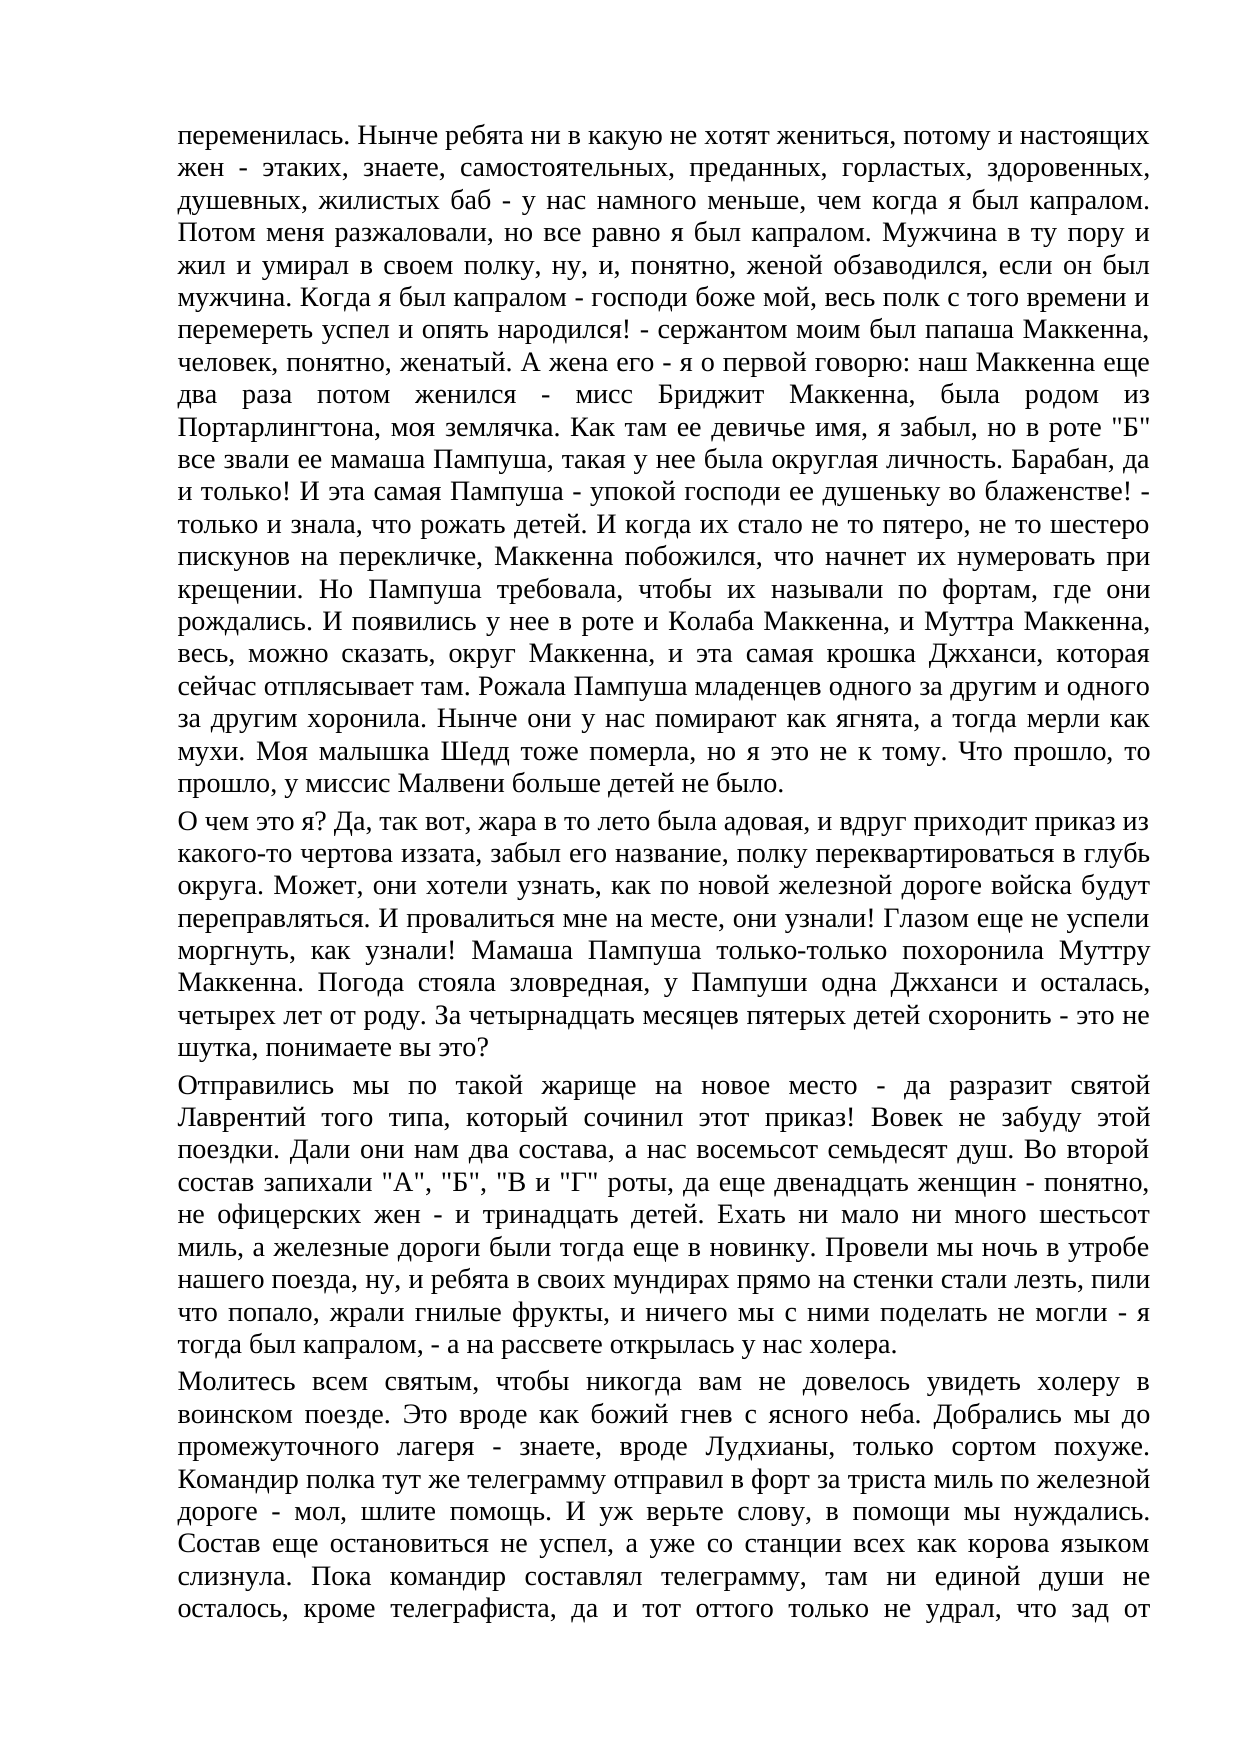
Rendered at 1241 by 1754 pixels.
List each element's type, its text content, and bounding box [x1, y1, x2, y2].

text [177, 1364, 1152, 1624]
text О чем это я? Да, так вот, жара в то лето была адовая, и вдруг приходит приказ из какого-то чертова иззата, забыл его название, полку переквартироваться в глубь округа. Может, они хотели узнать, как по новой железной дороге войска будут переправляться. И провалиться мне на месте, они узнали! Глазом еще не успели моргнуть, как узнали! Мамаша Пампуша только-только похоронила Муттру Маккенна. Погода стояла зловредная, у Пампуши одна Джханси и осталась, четырех лет от роду. За четырнадцать месяцев пятерых детей схоронить - это не шутка, понимаете вы это? [177, 803, 1152, 1063]
text Отправились мы по такой жарище на новое место - да разразит святой Лаврентий того типа, который сочинил этот приказ! Вовек не забуду этой поездки. Дали они нам два состава, а нас восемьсот семьдесят душ. Во второй состав запихали "А", "Б", "В и "Г" роты, да еще двенадцать женщин - понятно, не офицерских жен - и тринадцать детей. Ехать ни мало ни много шестьсот миль, а железные дороги были тогда еще в новинку. Провели мы ночь в утробе нашего поезда, ну, и ребята в своих мундирах прямо на стенки стали лезть, пили что попало, жрали гнилые фрукты, и ничего мы с ними поделать не могли - я тогда был капралом, - а на рассвете открылась у нас холера. [177, 1068, 1152, 1359]
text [177, 118, 1152, 798]
